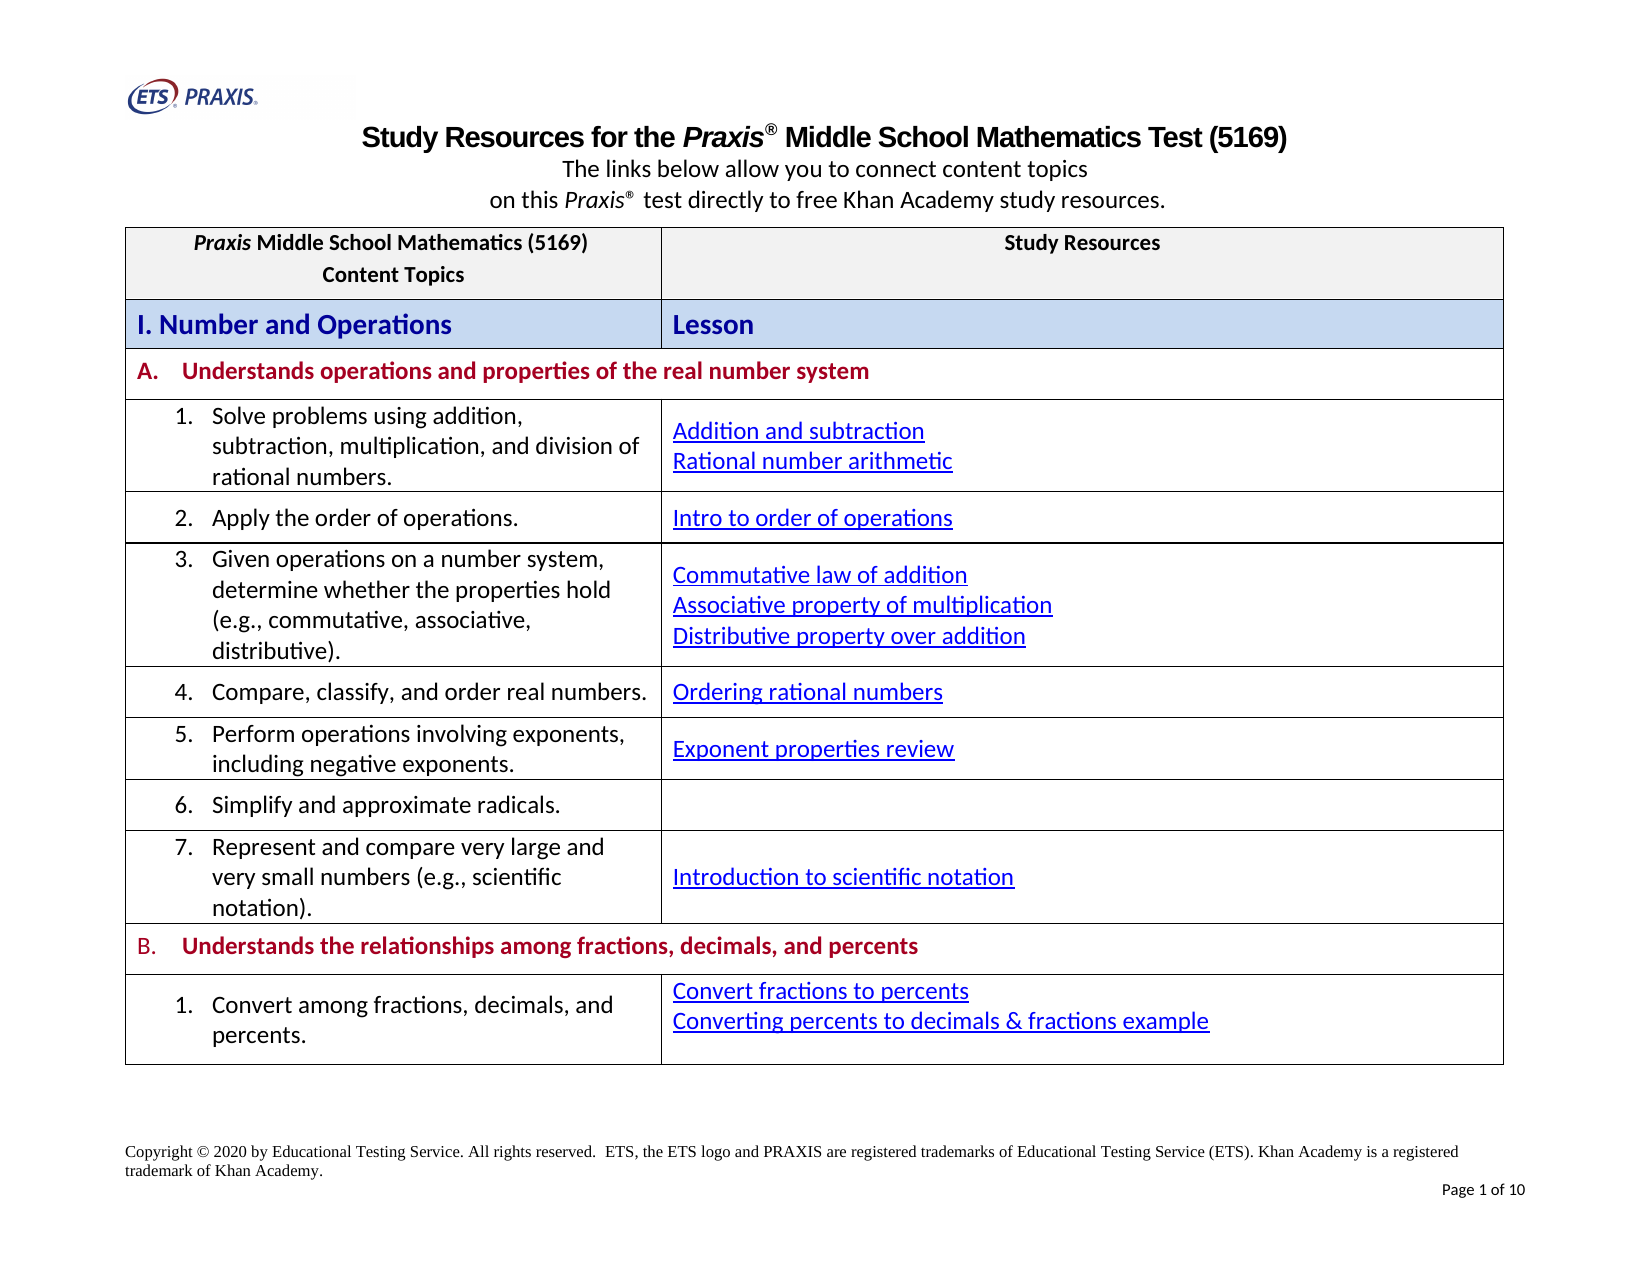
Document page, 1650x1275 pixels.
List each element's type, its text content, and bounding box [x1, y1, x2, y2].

table_cell Addition and subtraction Rational number arithmetic [662, 400, 1503, 491]
table_cell Solve problems using addition, subtraction, multiplication, and division of rational numbers. [126, 400, 661, 491]
table_cell Perform operations involving exponents, including negative exponents. [126, 718, 661, 779]
picture [125, 75, 357, 120]
table_cell Convert fractions to percents Converting percents to decimals & fractions example [662, 975, 1503, 1064]
table_cell Commutative law of addition Associative property of multiplication Distributive property over addition [662, 544, 1503, 666]
table_cell Understands operations and properties of the real number system [126, 349, 1503, 399]
table_cell Given operations on a number system, determine whether the properties hold (e.g., commutative, associative, distributive). [126, 544, 661, 666]
table_cell Lesson [662, 300, 1503, 348]
text The links below allow you to connect content topics on this Praxis® test directly to free Khan Academy study resources. [125, 153, 1525, 214]
table_header Study Resources [662, 228, 1503, 298]
table_cell Compare, classify, and order real numbers. [126, 667, 661, 717]
table_cell Convert among fractions, decimals, and percents. [126, 975, 661, 1064]
table_cell Exponent properties review [662, 718, 1503, 779]
title Study Resources for the Praxis® Middle School Mathematics Test (5169) [125, 120, 1525, 153]
table_cell Intro to order of operations [662, 492, 1503, 542]
table_cell Introduction to scientific notation [662, 831, 1503, 923]
table_cell Simplify and approximate radicals. [126, 780, 661, 830]
table_cell Represent and compare very large and very small numbers (e.g., scientific notation). [126, 831, 661, 923]
table_cell I. Number and Operations [126, 300, 661, 348]
table_cell Ordering rational numbers [662, 667, 1503, 717]
table_header Praxis Middle School Mathematics (5169) Content Topics [126, 228, 661, 298]
table_cell Apply the order of operations. [126, 492, 661, 542]
table_cell Understands the relationships among fractions, decimals, and percents [126, 924, 1503, 974]
table_cell [662, 780, 1503, 830]
